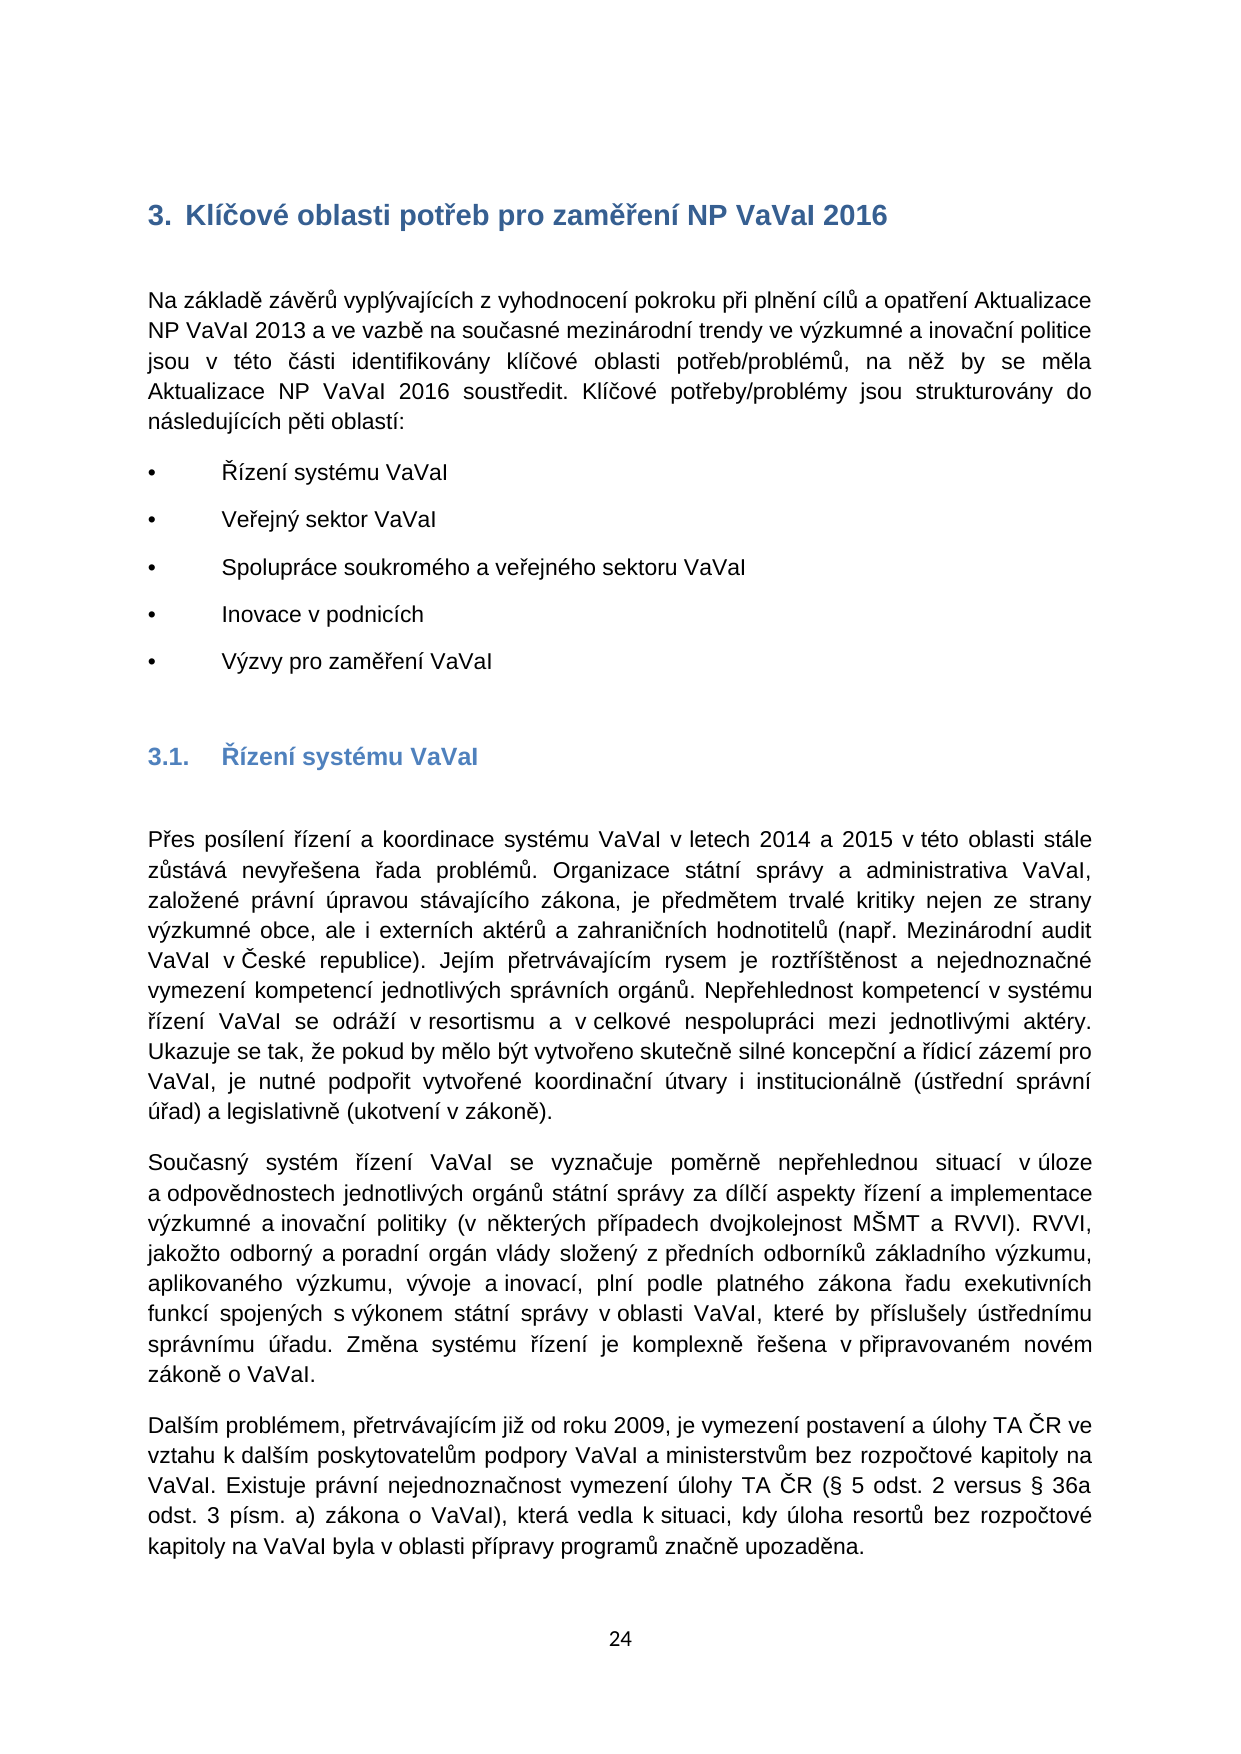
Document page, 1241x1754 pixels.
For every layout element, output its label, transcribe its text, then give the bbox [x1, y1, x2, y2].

text • Inovace v podnicích [148, 601, 1092, 627]
text • Spolupráce soukromého a veřejného sektoru VaVaI [148, 553, 1092, 580]
text Dalším problémem, přetrvávajícím již od roku 2009, je vymezení postavení a úlohy TA ČR ve vztahu k dalším poskytovatelům podpory VaVaI a ministerstvům bez rozpočtové kapitoly na VaVaI. Existuje právní nejednoznačnost vymezení úlohy TA ČR (§ 5 odst. 2 versus § 36a odst. 3 písm. a) zákona o VaVaI), která vedla k situaci, kdy úloha resortů bez rozpočtové kapitoly na VaVaI byla v oblasti přípravy programů značně upozaděna. [148, 1412, 1092, 1559]
subtitle Řízení systému VaVaI [148, 742, 1092, 771]
text • Řízení systému VaVaI [148, 459, 1092, 486]
text Přes posílení řízení a koordinace systému VaVaI v letech 2014 a 2015 v této oblasti stále zůstává nevyřešena řada problémů. Organizace státní správy a administrativa VaVaI, založené právní úpravou stávajícího zákona, je předmětem trvalé kritiky nejen ze strany výzkumné obce, ale i externích aktérů a zahraničních hodnotitelů (např. Mezinárodní audit VaVaI v České republice). Jejím přetrvávajícím rysem je roztříštěnost a nejednoznačné vymezení kompetencí jednotlivých správních orgánů. Nepřehlednost kompetencí v systému řízení VaVaI se odráží v resortismu a v celkové nespolupráci mezi jednotlivými aktéry. Ukazuje se tak, že pokud by mělo být vytvořeno skutečně silné koncepční a řídicí zázemí pro VaVaI, je nutné podpořit vytvořené koordinační útvary i institucionálně (ústřední správní úřad) a legislativně (ukotvení v zákoně). [148, 826, 1092, 1124]
text Na základě závěrů vyplývajících z vyhodnocení pokroku při plnění cílů a opatření Aktualizace NP VaVaI 2013 a ve vazbě na současné mezinárodní trendy ve výzkumné a inovační politice jsou v této části identifikovány klíčové oblasti potřeb/problémů, na něž by se měla Aktualizace NP VaVaI 2016 soustředit. Klíčové potřeby/problémy jsou strukturovány do následujících pěti oblastí: [148, 287, 1092, 434]
text Současný systém řízení VaVaI se vyznačuje poměrně nepřehlednou situací v úloze a odpovědnostech jednotlivých orgánů státní správy za dílčí aspekty řízení a implementace výzkumné a inovační politiky (v některých případech dvojkolejnost MŠMT a RVVI). RVVI, jakožto odborný a poradní orgán vlády složený z předních odborníků základního výzkumu, aplikovaného výzkumu, vývoje a inovací, plní podle platného zákona řadu exekutivních funkcí spojených s výkonem státní správy v oblasti VaVaI, které by příslušely ústřednímu správnímu úřadu. Změna systému řízení je komplexně řešena v připravovaném novém zákoně o VaVaI. [148, 1149, 1092, 1387]
subtitle Klíčové oblasti potřeb pro zaměření NP VaVaI 2016 [148, 198, 1092, 231]
text • Veřejný sektor VaVaI [148, 506, 1092, 533]
text • Výzvy pro zaměření VaVaI [148, 648, 1092, 674]
